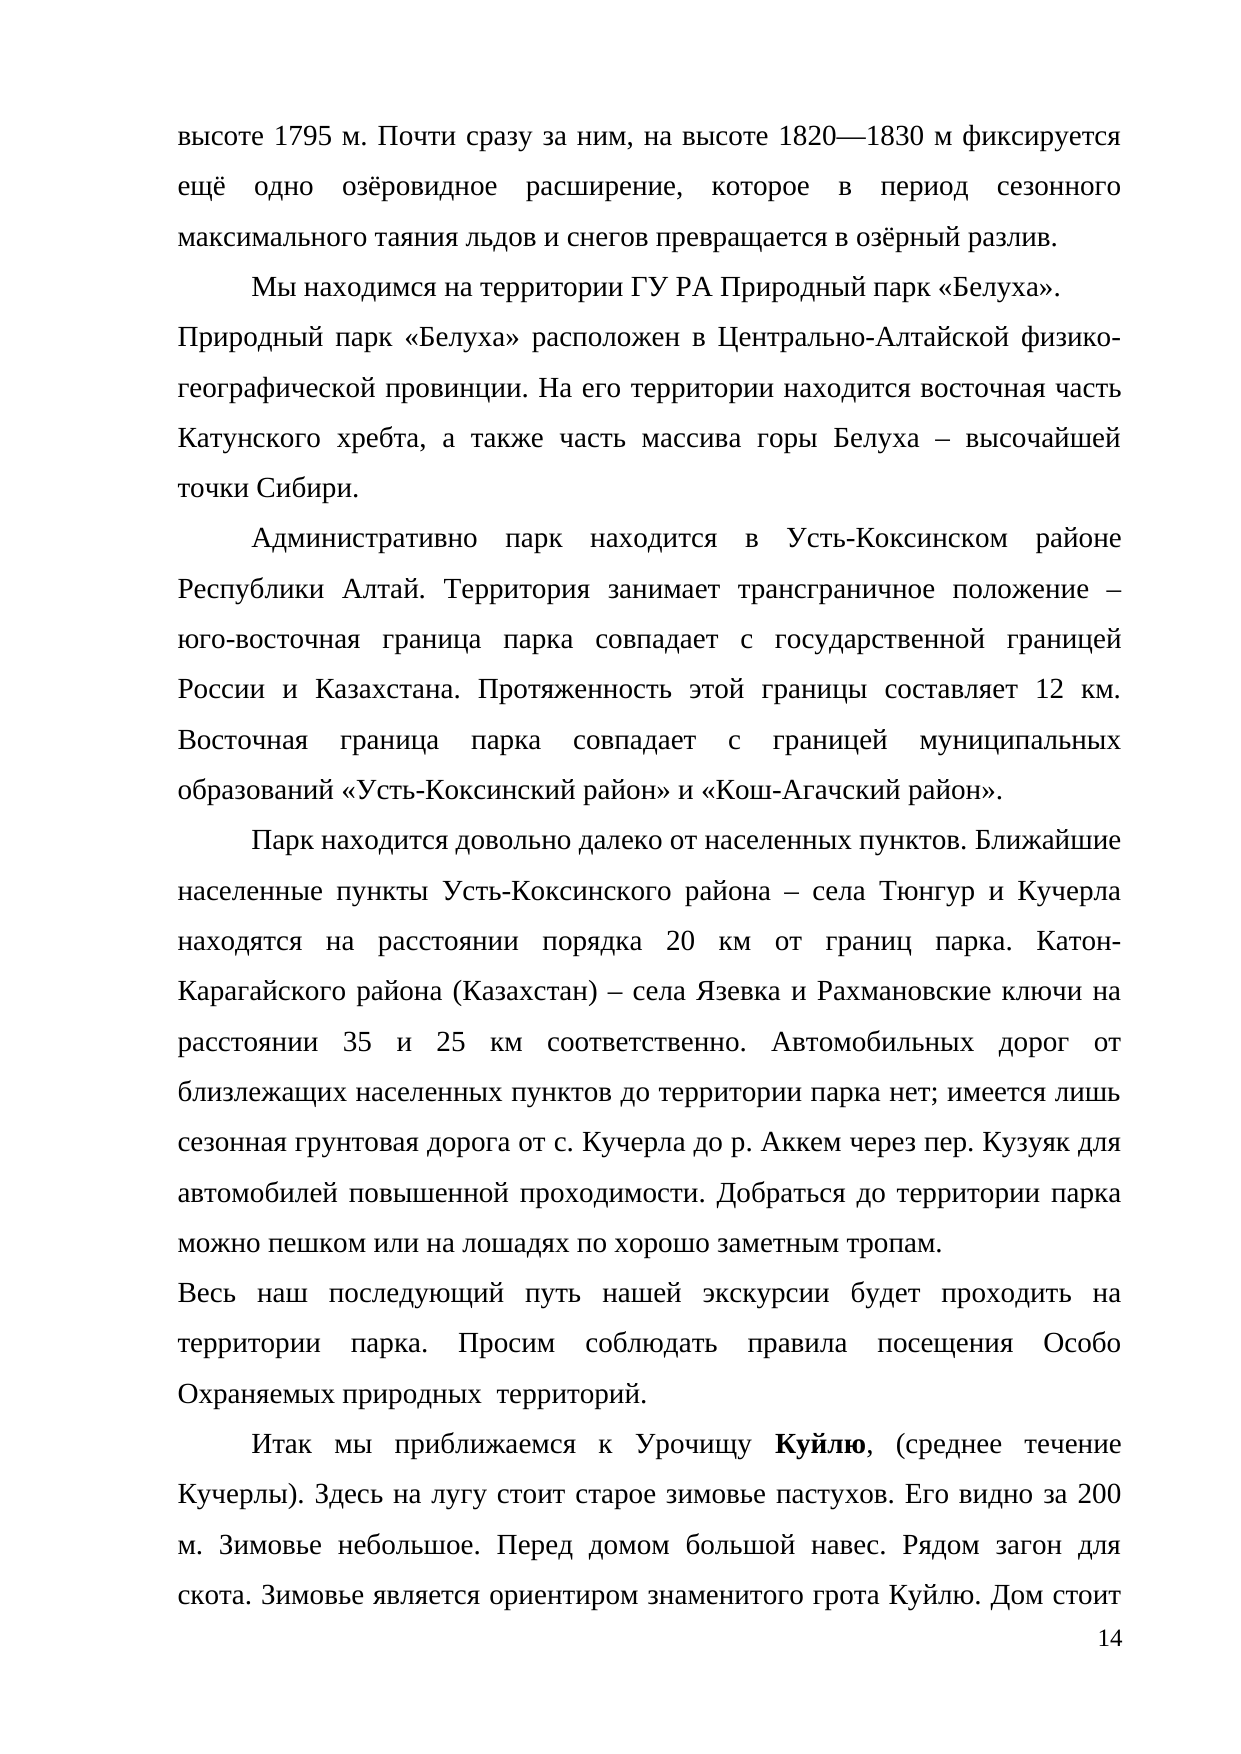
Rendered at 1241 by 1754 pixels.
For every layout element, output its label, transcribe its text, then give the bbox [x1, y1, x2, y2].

text Мы находимся на территории ГУ РА Природный парк «Белуха». [177, 269, 1122, 303]
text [177, 118, 1122, 252]
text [177, 1426, 1122, 1611]
text Парк находится довольно далеко от населенных пунктов. Ближайшие населенные пункты Усть-Коксинского района – села Тюнгур и Кучерла находятся на расстоянии порядка от границ парка. Катон-Карагайского района (Казахстан) – села Язевка и Рахмановские ключи на расстоянии 35 и соответственно. Автомобильных дорог от близлежащих населенных пунктов до территории парка нет; имеется лишь сезонная грунтовая дорога от с. Кучерла до р. Аккем через пер. Кузуяк для автомобилей повышенной проходимости. Добраться до территории парка можно пешком или на лошадях по хорошо заметным тропам. [177, 822, 1122, 1258]
text Весь наш последующий путь нашей экскурсии будет проходить на территории парка. Просим соблюдать правила посещения Особо Охраняемых природных территорий. [177, 1275, 1122, 1409]
text Административно парк находится в Усть-Коксинском районе Республики Алтай. Территория занимает трансграничное положение – юго-восточная граница парка совпадает с государственной границей России и Казахстана. Протяженность этой границы составляет . Восточная граница парка совпадает с границей муниципальных образований «Усть-Коксинский район» и «Кош-Агачский район». [177, 521, 1122, 806]
text Природный парк «Белуха» расположен в Центрально-Алтайской физико-географической провинции. На его территории находится восточная часть Катунского хребта, а также часть массива горы Белуха – высочайшей точки Сибири. [177, 319, 1122, 504]
